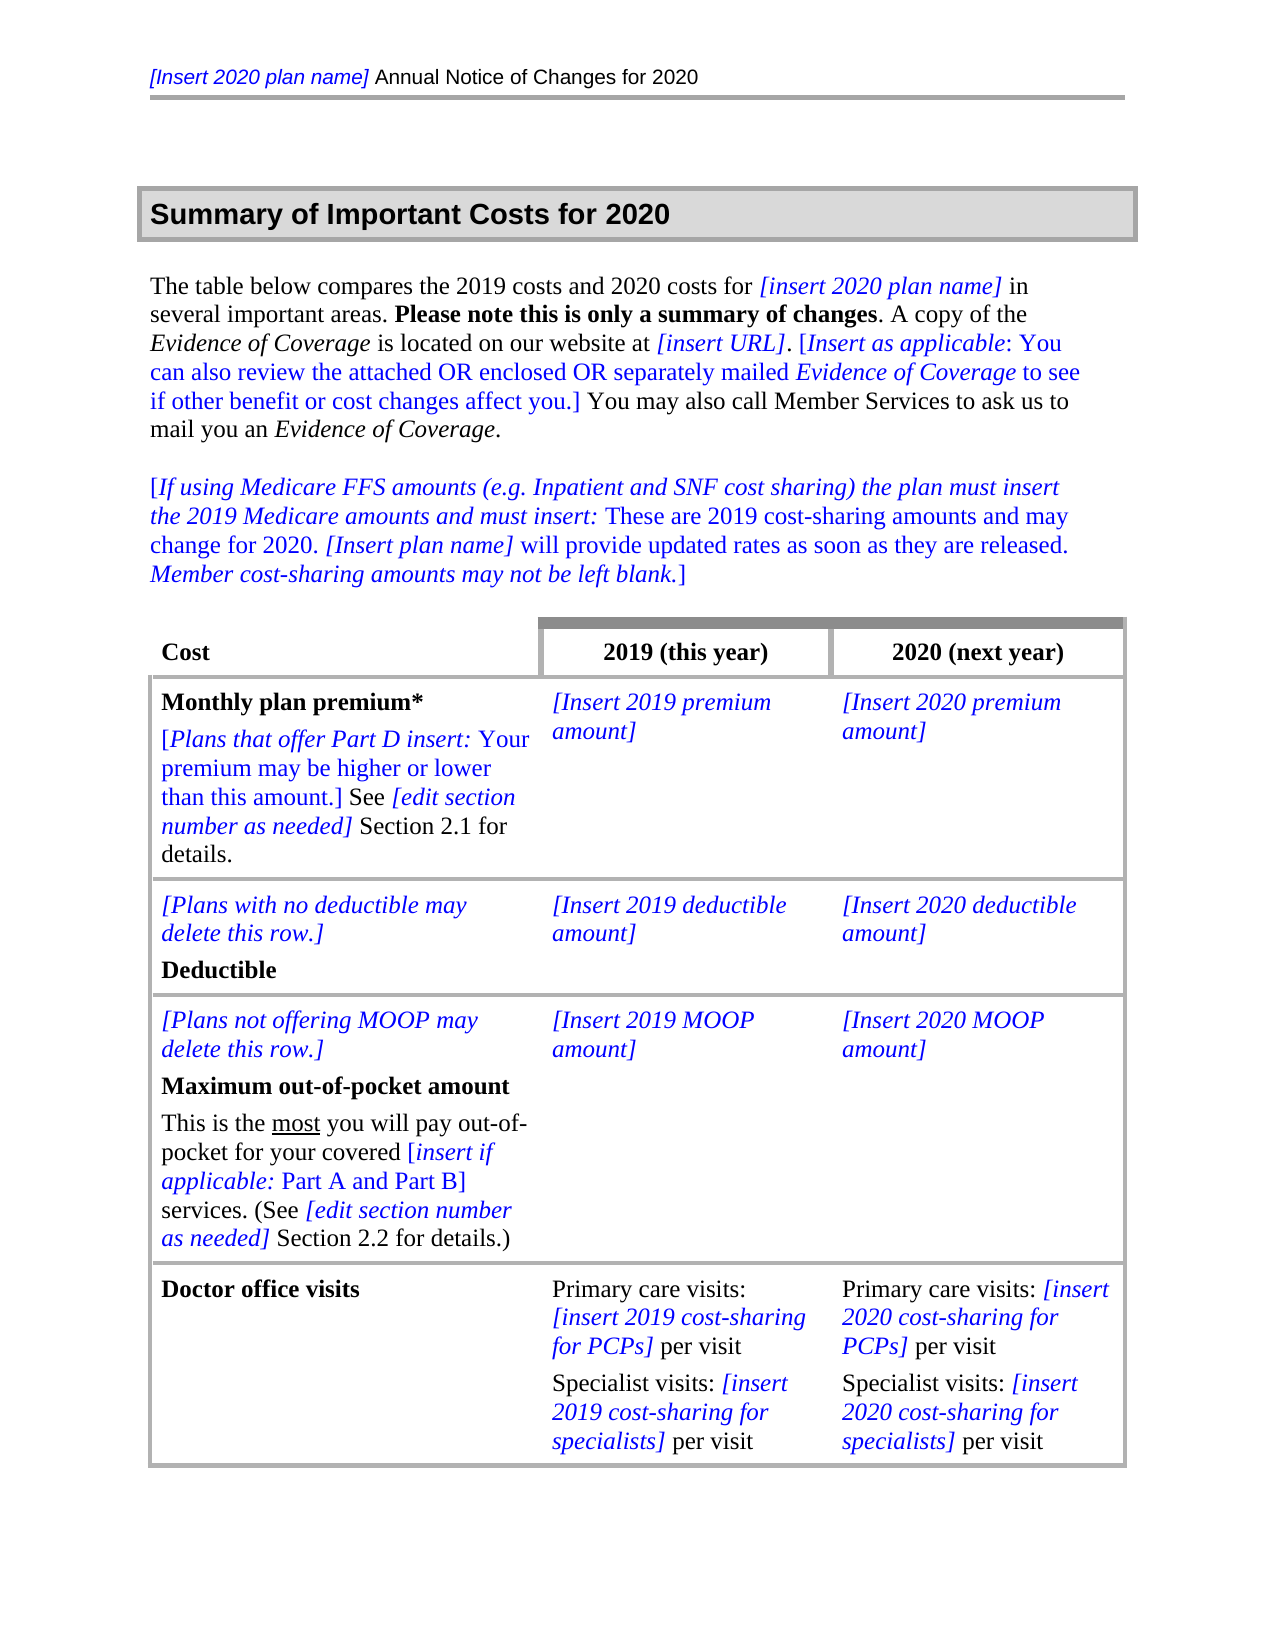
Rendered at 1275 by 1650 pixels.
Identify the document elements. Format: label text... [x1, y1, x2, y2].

table_cell Doctor office visits [152, 1262, 541, 1463]
table_cell [Insert 2019 deductible amount] [541, 881, 831, 993]
table_header 2019 (this year) [544, 629, 828, 674]
table_cell Primary care visits: [insert 2020 cost-sharing for PCPs] per visit Specialist visits: [insert 2020 cost-sharing for specialists] per visit [831, 1265, 1123, 1463]
table_cell Monthly plan premium* [Plans that offer Part D insert: Your premium may be higher or lower than this amount.] See [edit section number as needed] Section 2.1 for details. [152, 676, 541, 877]
table_cell [Plans not offering MOOP may delete this row.] Maximum out-of-pocket amount This is the most you will pay out-of-pocket for your covered [insert if applicable: Part A and Part B] services. (See [edit section number as needed] Section 2.2 for details.) [152, 994, 541, 1261]
table_header 2020 (next year) [834, 629, 1123, 674]
table_cell [Insert 2020 premium amount] [831, 679, 1123, 877]
subtitle Summary of Important Costs for 2020 [142, 191, 1133, 237]
table_cell [Insert 2019 MOOP amount] [541, 997, 831, 1261]
table_header Cost [150, 617, 538, 674]
table_cell [Insert 2020 MOOP amount] [831, 997, 1123, 1261]
table_cell [Insert 2020 deductible amount] [831, 881, 1123, 993]
table_cell [Plans with no deductible may delete this row.] Deductible [152, 878, 541, 993]
text [If using Medicare FFS amounts (e.g. Inpatient and SNF cost sharing) the plan must insert the 2019 Medicare amounts and must insert: These are 2019 cost-sharing amounts and may change for 2020. [Insert plan name] will provide updated rates as soon as they are released. Member cost-sharing amounts may not be left blank.] [150, 472, 1096, 587]
table_cell Primary care visits: [insert 2019 cost-sharing for PCPs] per visit Specialist visits: [insert 2019 cost-sharing for specialists] per visit [541, 1265, 831, 1463]
text The table below compares the 2019 costs and 2020 costs for [insert 2020 plan name] in several important areas. Please note this is only a summary of changes. A copy of the Evidence of Coverage is located on our website at [insert URL]. [Insert as applicable: You can also review the attached OR enclosed OR separately mailed Evidence of Coverage to see if other benefit or cost changes affect you.] You may also call Member Services to ask us to mail you an Evidence of Coverage. [150, 271, 1096, 443]
table_cell [Insert 2019 premium amount] [541, 679, 831, 877]
